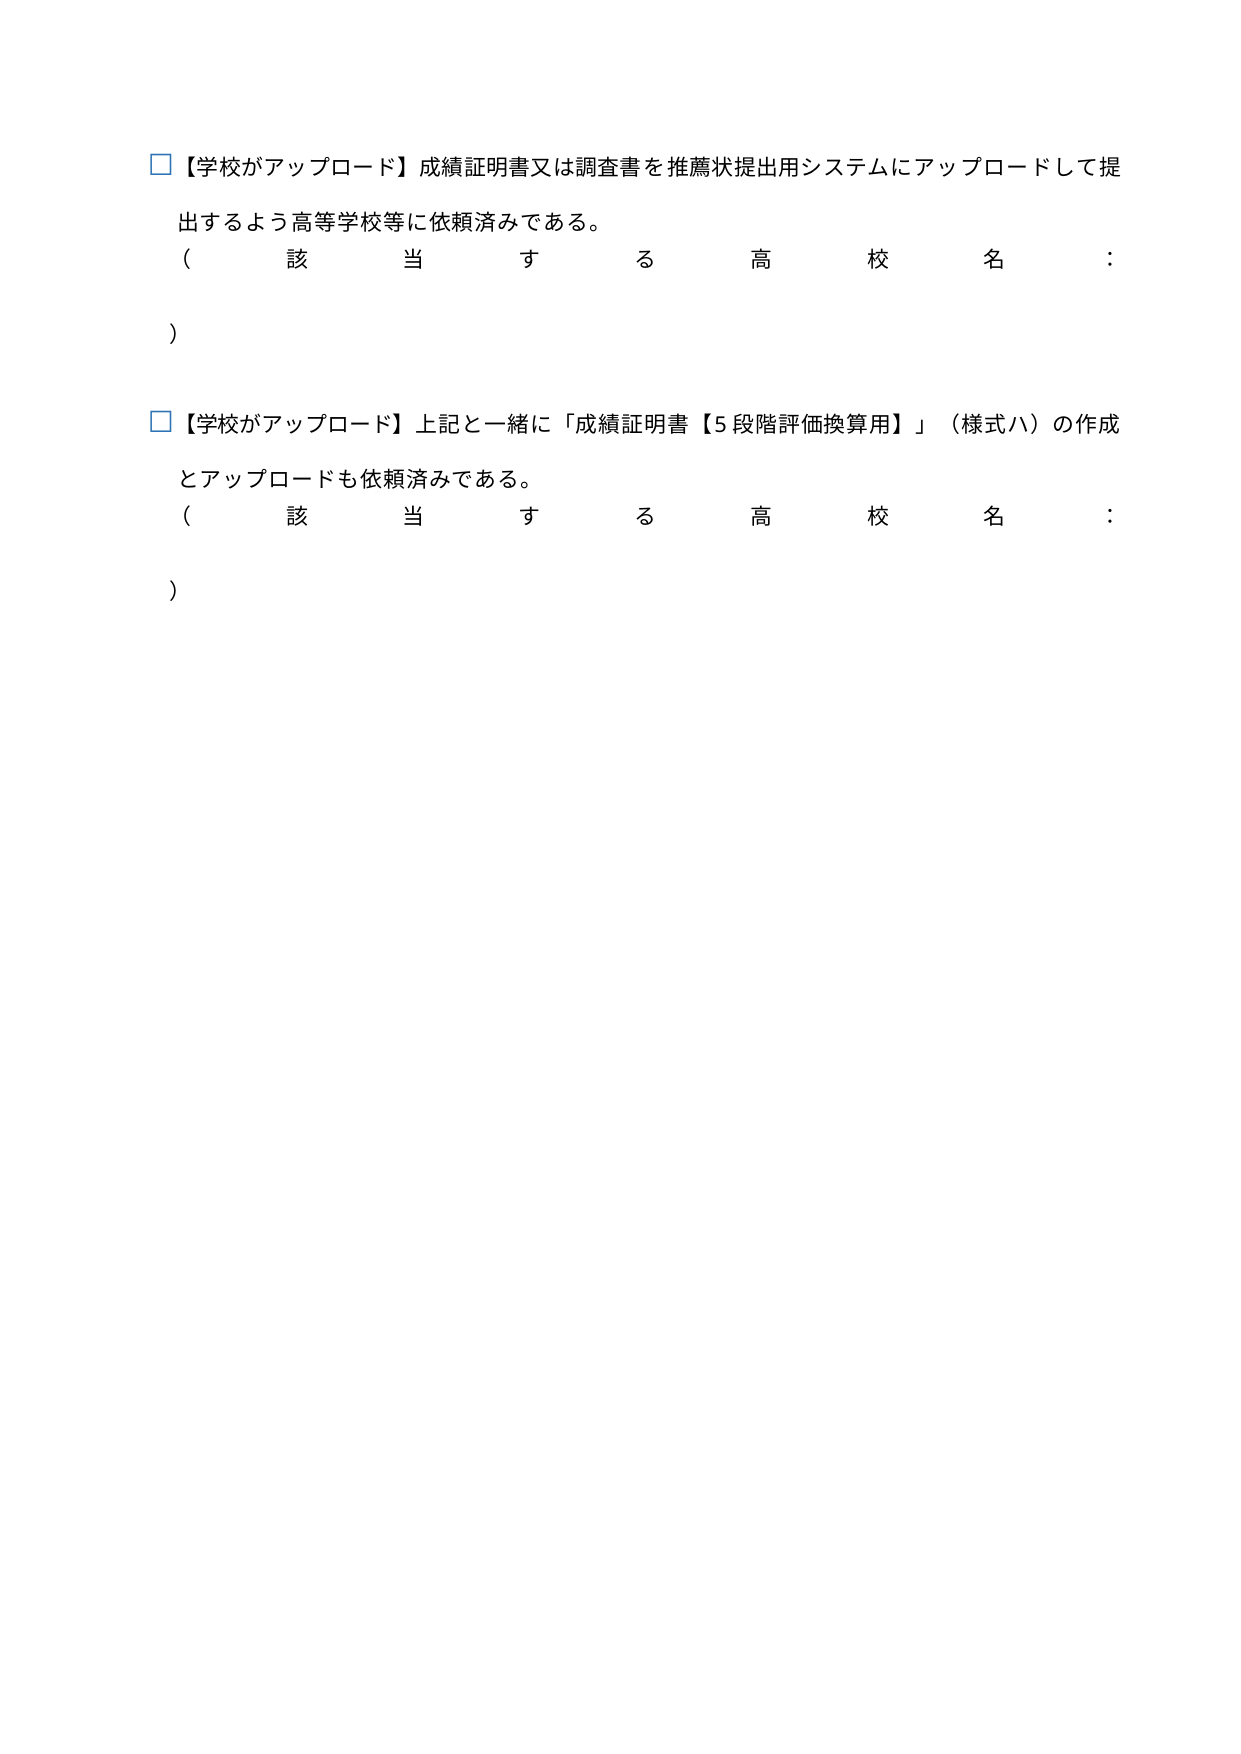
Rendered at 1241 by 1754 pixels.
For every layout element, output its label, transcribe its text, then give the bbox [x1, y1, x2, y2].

text （該当する高校名： ） [169, 239, 1122, 352]
text 【学校がアップロード】成績証明書又は調査書を推薦状提出用システムにアップロードして提出するよう高等学校等に依頼済みである。 [148, 127, 1122, 239]
text 【学校がアップロード】上記と一緒に「成績証明書【5段階評価換算用】」（様式ハ）の作成とアップロードも依頼済みである。 [148, 384, 1122, 496]
text （該当する高校名： ） [169, 496, 1122, 609]
